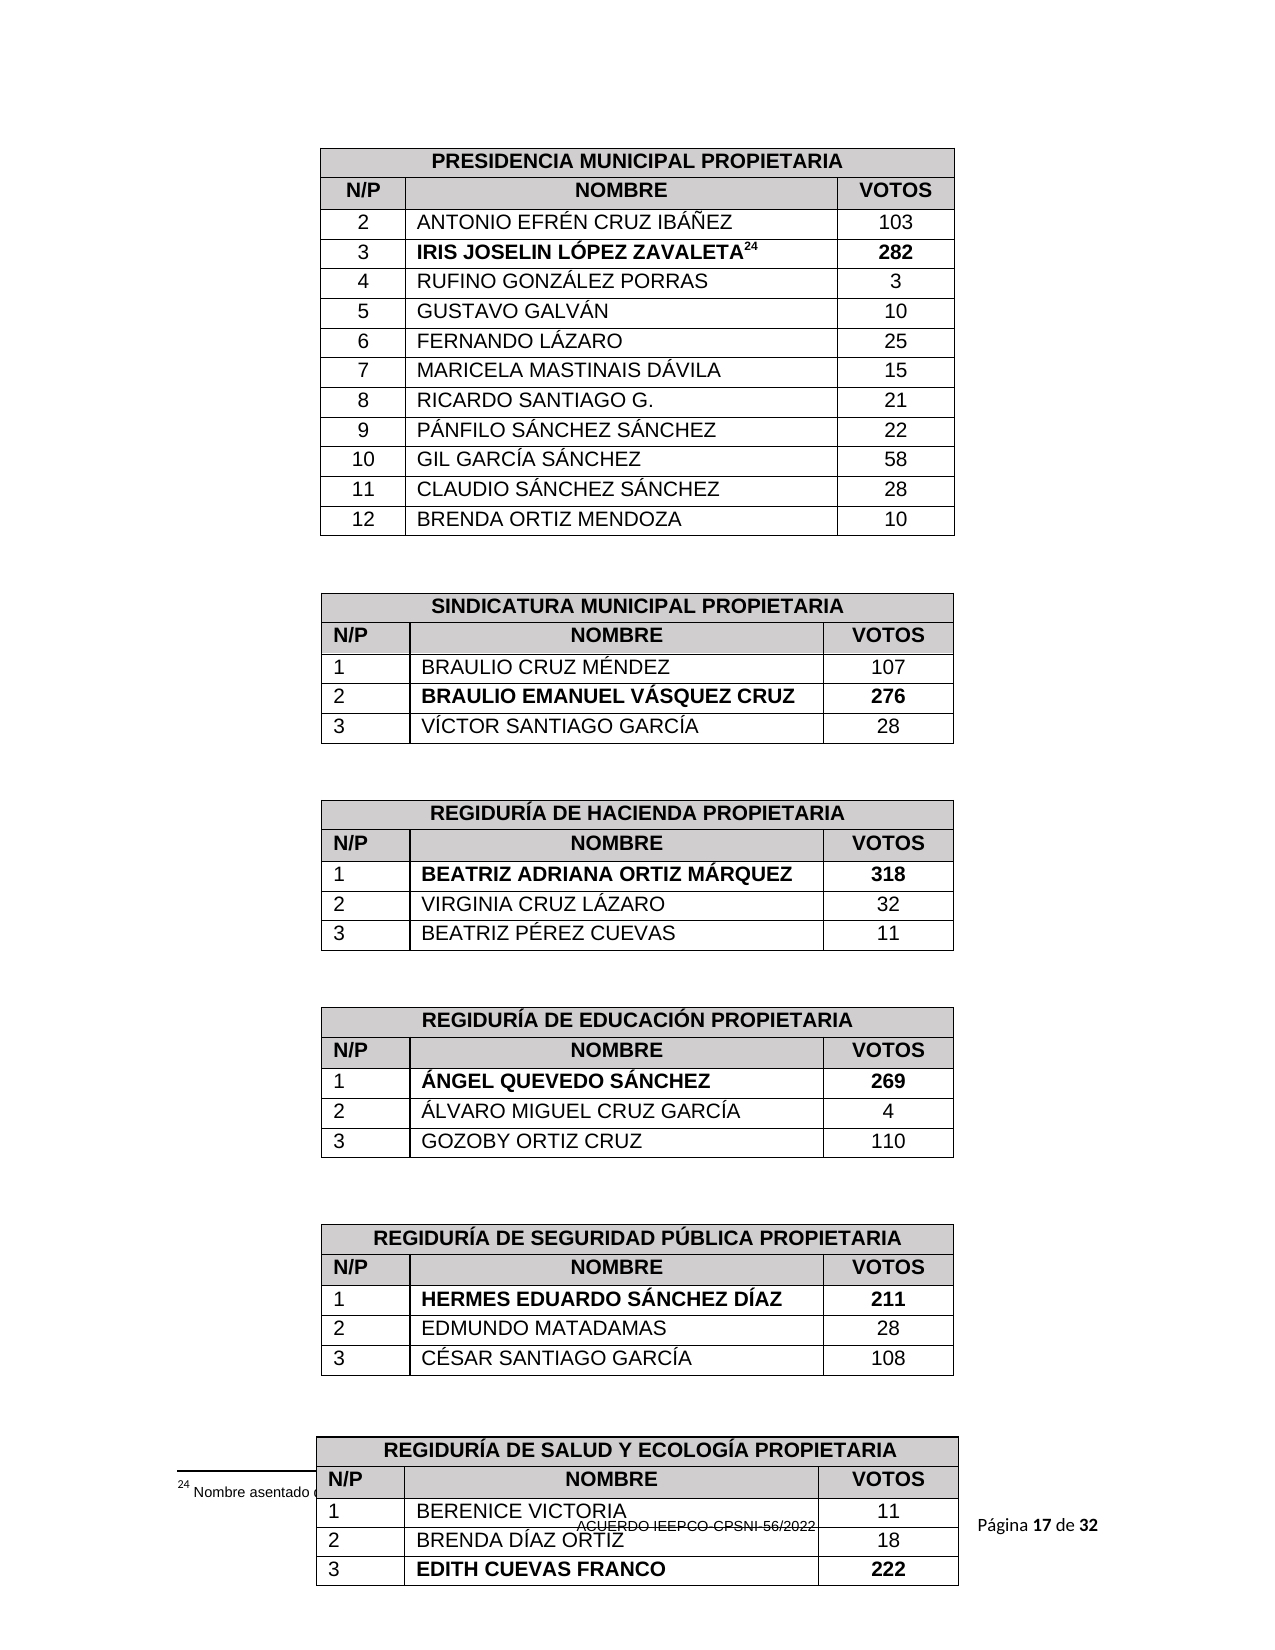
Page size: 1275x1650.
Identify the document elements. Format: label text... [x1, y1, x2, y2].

table_cell 3 [322, 921, 409, 950]
table_cell 58 [838, 447, 954, 476]
table_cell 25 [838, 329, 954, 357]
table_cell 1 [322, 1069, 409, 1098]
table_cell 2 [322, 684, 409, 713]
table_cell 2 [322, 892, 409, 920]
table_cell N/P [321, 178, 405, 209]
table_cell IRIS JOSELIN LÓPEZ ZAVALETA [406, 240, 837, 268]
table_cell 276 [824, 684, 953, 713]
table_cell 222 [819, 1557, 958, 1585]
table_cell 10 [838, 507, 954, 535]
table_header REGIDURÍA DE HACIENDA PROPIETARIA [322, 801, 953, 829]
table_cell 1 [322, 1286, 409, 1315]
table_cell 22 [838, 418, 954, 446]
table_cell VÍCTOR SANTIAGO GARCÍA [411, 714, 823, 743]
table_cell 282 [838, 240, 954, 268]
table_header REGIDURÍA DE SALUD Y ECOLOGÍA PROPIETARIA [317, 1438, 958, 1466]
table_cell 107 [824, 655, 953, 683]
table_cell 3 [322, 1346, 409, 1374]
table_cell 18 [819, 1528, 958, 1556]
table_cell 9 [321, 418, 405, 446]
table_cell 28 [824, 714, 953, 743]
table_cell BRAULIO EMANUEL VÁSQUEZ CRUZ [411, 684, 823, 713]
table_cell 21 [838, 388, 954, 417]
table_cell N/P [322, 1255, 409, 1285]
table_cell NOMBRE [405, 1467, 818, 1498]
table_cell VIRGINIA CRUZ LÁZARO [411, 892, 823, 920]
table_cell 28 [838, 477, 954, 506]
table_cell 12 [321, 507, 405, 535]
table_cell VOTOS [824, 1255, 953, 1285]
table_header PRESIDENCIA MUNICIPAL PROPIETARIA [321, 149, 954, 177]
table_cell 28 [824, 1316, 953, 1345]
table_cell 1 [322, 655, 409, 683]
table_cell 15 [838, 358, 954, 387]
table_cell 32 [824, 892, 953, 920]
table_cell 318 [824, 862, 953, 891]
table_cell NOMBRE [411, 830, 823, 861]
table_cell 2 [322, 1316, 409, 1345]
table_cell 11 [824, 921, 953, 950]
table_cell 6 [321, 329, 405, 357]
table_cell 2 [321, 210, 405, 238]
table_cell 4 [824, 1099, 953, 1127]
table_cell BERENICE VICTORIA [405, 1499, 818, 1527]
table_cell 7 [321, 358, 405, 387]
table_cell NOMBRE [406, 178, 837, 209]
table_cell N/P [322, 1038, 409, 1068]
table_cell GOZOBY ORTIZ CRUZ [411, 1129, 823, 1157]
table_cell NOMBRE [411, 1038, 823, 1068]
table_cell MARICELA MASTINAIS DÁVILA [406, 358, 837, 387]
table_cell BRAULIO CRUZ MÉNDEZ [411, 655, 823, 683]
table_cell 11 [819, 1499, 958, 1527]
table_cell 2 [322, 1099, 409, 1127]
table_cell 3 [322, 1129, 409, 1157]
table_cell BRENDA ORTIZ MENDOZA [406, 507, 837, 535]
table_cell 3 [321, 240, 405, 268]
table_cell BRENDA DÍAZ ORTIZ [405, 1528, 818, 1556]
table_cell 211 [824, 1286, 953, 1315]
table_cell FERNANDO LÁZARO [406, 329, 837, 357]
table_cell 2 [317, 1528, 404, 1556]
table_cell GUSTAVO GALVÁN [406, 299, 837, 327]
table_cell 10 [838, 299, 954, 327]
table_cell 8 [321, 388, 405, 417]
table_cell 3 [838, 269, 954, 298]
table_header SINDICATURA MUNICIPAL PROPIETARIA [322, 594, 953, 622]
table_cell N/P [317, 1467, 404, 1498]
table_cell RUFINO GONZÁLEZ PORRAS [406, 269, 837, 298]
table_cell 3 [322, 714, 409, 743]
table_cell 11 [321, 477, 405, 506]
table_cell ÁLVARO MIGUEL CRUZ GARCÍA [411, 1099, 823, 1127]
table_cell NOMBRE [411, 623, 823, 653]
table_cell 10 [321, 447, 405, 476]
table_cell 1 [322, 862, 409, 891]
table_cell EDITH CUEVAS FRANCO [405, 1557, 818, 1585]
table_cell VOTOS [824, 1038, 953, 1068]
table_cell VOTOS [838, 178, 954, 209]
table_cell N/P [322, 830, 409, 861]
table_cell N/P [322, 623, 409, 653]
table_cell 3 [317, 1557, 404, 1585]
table_cell HERMES EDUARDO SÁNCHEZ DÍAZ [411, 1286, 823, 1315]
table_cell NOMBRE [411, 1255, 823, 1285]
table_cell ANTONIO EFRÉN CRUZ IBÁÑEZ [406, 210, 837, 238]
table_cell 5 [321, 299, 405, 327]
table_cell CÉSAR SANTIAGO GARCÍA [411, 1346, 823, 1374]
table_cell BEATRIZ ADRIANA ORTIZ MÁRQUEZ [411, 862, 823, 891]
table_cell RICARDO SANTIAGO G. [406, 388, 837, 417]
table_header REGIDURÍA DE SEGURIDAD PÚBLICA PROPIETARIA [322, 1225, 953, 1254]
table_cell 103 [838, 210, 954, 238]
table_cell CLAUDIO SÁNCHEZ SÁNCHEZ [406, 477, 837, 506]
table_header REGIDURÍA DE EDUCACIÓN PROPIETARIA [322, 1008, 953, 1037]
table_cell VOTOS [819, 1467, 958, 1498]
table_cell 1 [317, 1499, 404, 1527]
table_cell BEATRIZ PÉREZ CUEVAS [411, 921, 823, 950]
table_cell GIL GARCÍA SÁNCHEZ [406, 447, 837, 476]
table_cell VOTOS [824, 623, 953, 653]
table_cell VOTOS [824, 830, 953, 861]
table_cell 110 [824, 1129, 953, 1157]
table_cell 4 [321, 269, 405, 298]
table_cell ÁNGEL QUEVEDO SÁNCHEZ [411, 1069, 823, 1098]
table_cell 269 [824, 1069, 953, 1098]
table_cell PÁNFILO SÁNCHEZ SÁNCHEZ [406, 418, 837, 446]
table_cell EDMUNDO MATADAMAS [411, 1316, 823, 1345]
table_cell 108 [824, 1346, 953, 1374]
